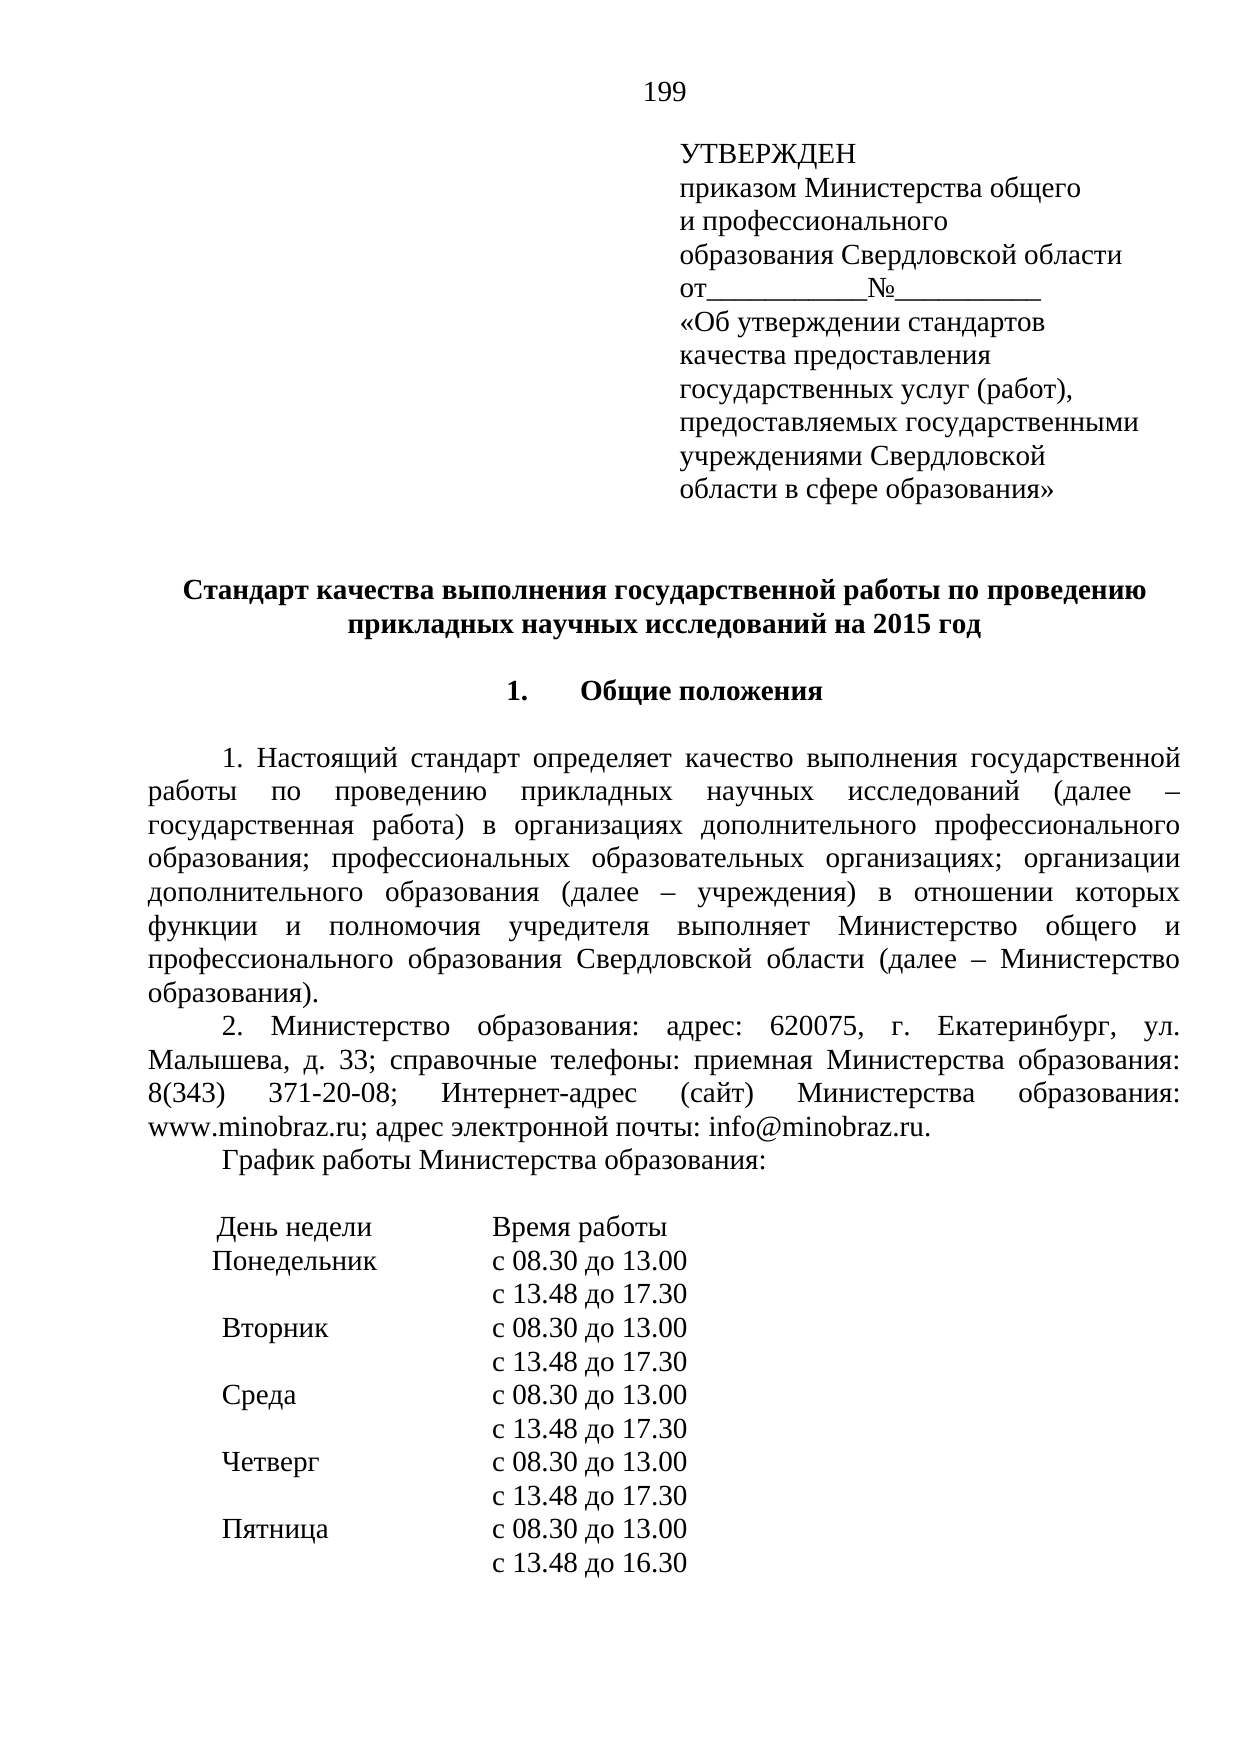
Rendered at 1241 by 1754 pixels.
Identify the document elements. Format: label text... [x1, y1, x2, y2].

table_header День недели [159, 1210, 429, 1243]
text УТВЕРЖДЕН [148, 136, 1181, 170]
text прикладных научных исследований на 2015 год [148, 606, 1181, 639]
text Стандарт качества выполнения государственной работы по проведению [148, 572, 1181, 606]
text 2. Министерство образования: адрес: . Екатеринбург, ул. Малышева, д. 33; справочные телефоны: приемная Министерства образования: 8(343) 371-20-08; Интернет-адрес (сайт) Министерства образования: www.minobraz.ru; адрес электронной почты: info@minobraz.ru. [148, 1008, 1181, 1142]
table_cell с 08.30 до 13.00 с 13.48 до 17.30 [429, 1243, 809, 1310]
text и профессионального [148, 203, 1181, 237]
text образования Свердловской области [148, 237, 1181, 270]
table_cell Четверг [159, 1444, 429, 1511]
table_header Время работы [429, 1210, 809, 1243]
table_cell с 08.30 до 13.00 с 13.48 до 17.30 [429, 1377, 809, 1444]
text 1. Настоящий стандарт определяет качество выполнения государственной работы по проведению прикладных научных исследований (далее – государственная работа) в организациях дополнительного профессионального образования; профессиональных образовательных организациях; организации дополнительного образования (далее – учреждения) в отношении которых функции и полномочия учредителя выполняет Министерство общего и профессионального образования Свердловской области (далее – Министерство образования). [148, 740, 1181, 1008]
table_cell Пятница [159, 1511, 429, 1578]
text «Об утверждении стандартов [148, 304, 1181, 337]
text от___________№__________ [148, 270, 1181, 304]
table_cell с 08.30 до 13.00 с 13.48 до 16.30 [429, 1511, 809, 1578]
text График работы Министерства образования: [148, 1142, 1181, 1176]
list Общие положения [148, 673, 1181, 706]
text учреждениями Свердловской [148, 438, 1181, 472]
table_cell Вторник [159, 1310, 429, 1377]
text предоставляемых государственными [148, 404, 1181, 438]
text приказом Министерства общего [148, 170, 1181, 203]
table_cell Понедельник [159, 1243, 429, 1310]
table_cell с 08.30 до 13.00 с 13.48 до 17.30 [429, 1310, 809, 1377]
table_cell Среда [159, 1377, 429, 1444]
text области в сфере образования» [148, 472, 1181, 505]
text государственных услуг (работ), [148, 371, 1181, 404]
text качества предоставления [148, 337, 1181, 371]
table_cell с 08.30 до 13.00 с 13.48 до 17.30 [429, 1444, 809, 1511]
